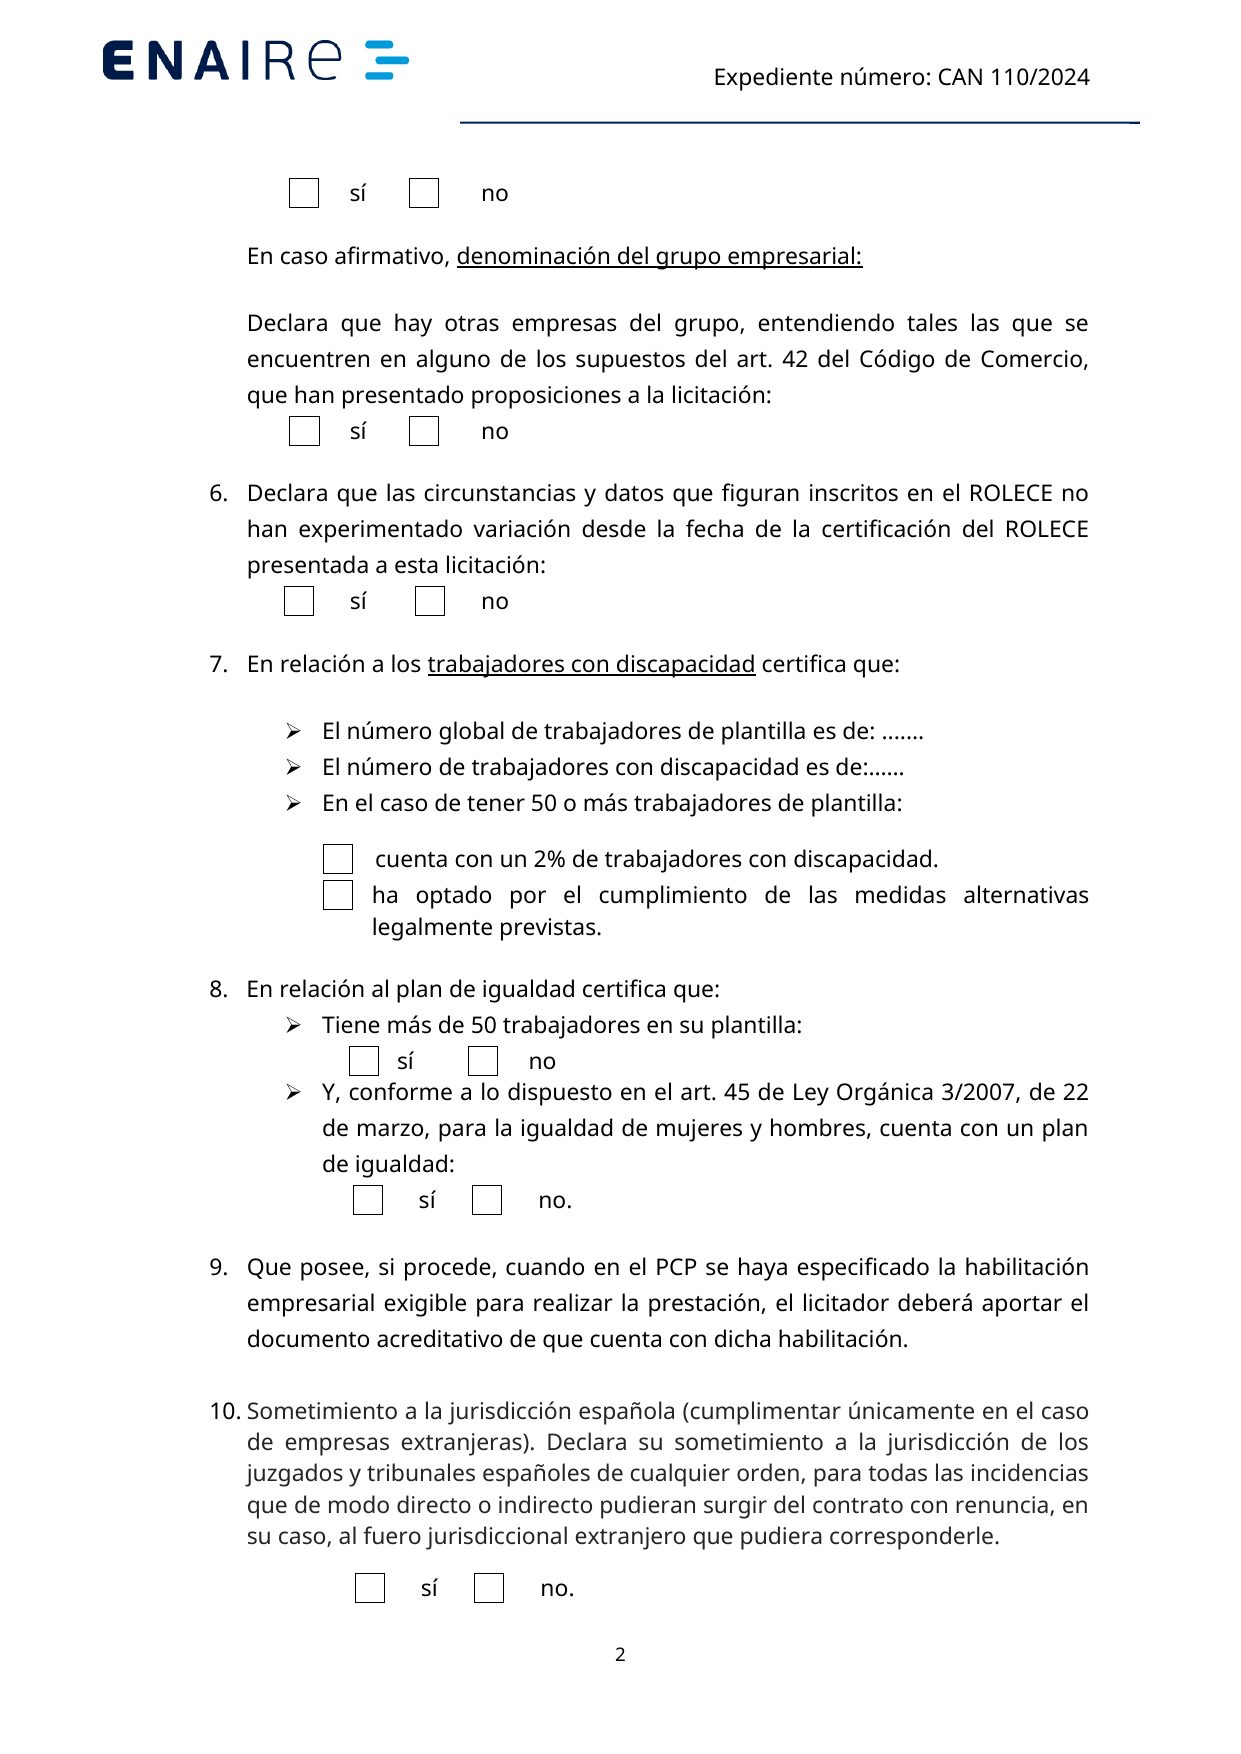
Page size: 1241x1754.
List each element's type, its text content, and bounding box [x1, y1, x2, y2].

list En relación al plan de igualdad certifica que: [209, 973, 1090, 1004]
list sí no [247, 1045, 1090, 1076]
list Declara que las circunstancias y datos que figuran inscritos en el ROLECE no han experimentado variación desde la fecha de la certificación del ROLECE presentada a esta licitación: [209, 477, 1090, 580]
list En el caso de tener 50 o más trabajadores de plantilla: [284, 787, 1090, 818]
list El número de trabajadores con discapacidad es de:…… [284, 751, 1090, 782]
picture [103, 40, 409, 80]
list Y, conforme a lo dispuesto en el art. 45 de Ley Orgánica 3/2007, de 22 de marzo, para la igualdad de mujeres y hombres, cuenta con un plan de igualdad: [284, 1076, 1090, 1179]
text sí no. [231, 1572, 1090, 1603]
list El número global de trabajadores de plantilla es de: ....… [284, 715, 1090, 746]
list Que posee, si procede, cuando en el PCP se haya especificado la habilitación empresarial exigible para realizar la prestación, el licitador deberá aportar el documento acreditativo de que cuenta con dicha habilitación. [209, 1251, 1090, 1354]
list sí no. [322, 1184, 1090, 1215]
text ha optado por el cumplimiento de las medidas alternativas legalmente previstas. [322, 879, 1090, 942]
list sí no [247, 415, 1090, 446]
list En relación a los trabajadores con discapacidad certifica que: [209, 647, 1090, 679]
list Sometimiento a la jurisdicción española (cumplimentar únicamente en el caso de empresas extranjeras). Declara su sometimiento a la jurisdicción de los juzgados y tribunales españoles de cualquier orden, para todas las incidencias que de modo directo o indirecto pudieran surgir del contrato con renuncia, en su caso, al fuero jurisdiccional extranjero que pudiera corresponderle. [209, 1395, 1090, 1551]
list Declara que hay otras empresas del grupo, entendiendo tales las que se encuentren en alguno de los supuestos del art. 42 del Código de Comercio, que han presentado proposiciones a la licitación: [247, 307, 1090, 410]
text cuenta con un 2% de trabajadores con discapacidad. [306, 843, 1090, 874]
list sí no [247, 177, 1090, 208]
list En caso afirmativo, denominación del grupo empresarial: [247, 240, 1090, 271]
list Tiene más de 50 trabajadores en su plantilla: [284, 1009, 1090, 1040]
list sí no [247, 585, 1090, 616]
